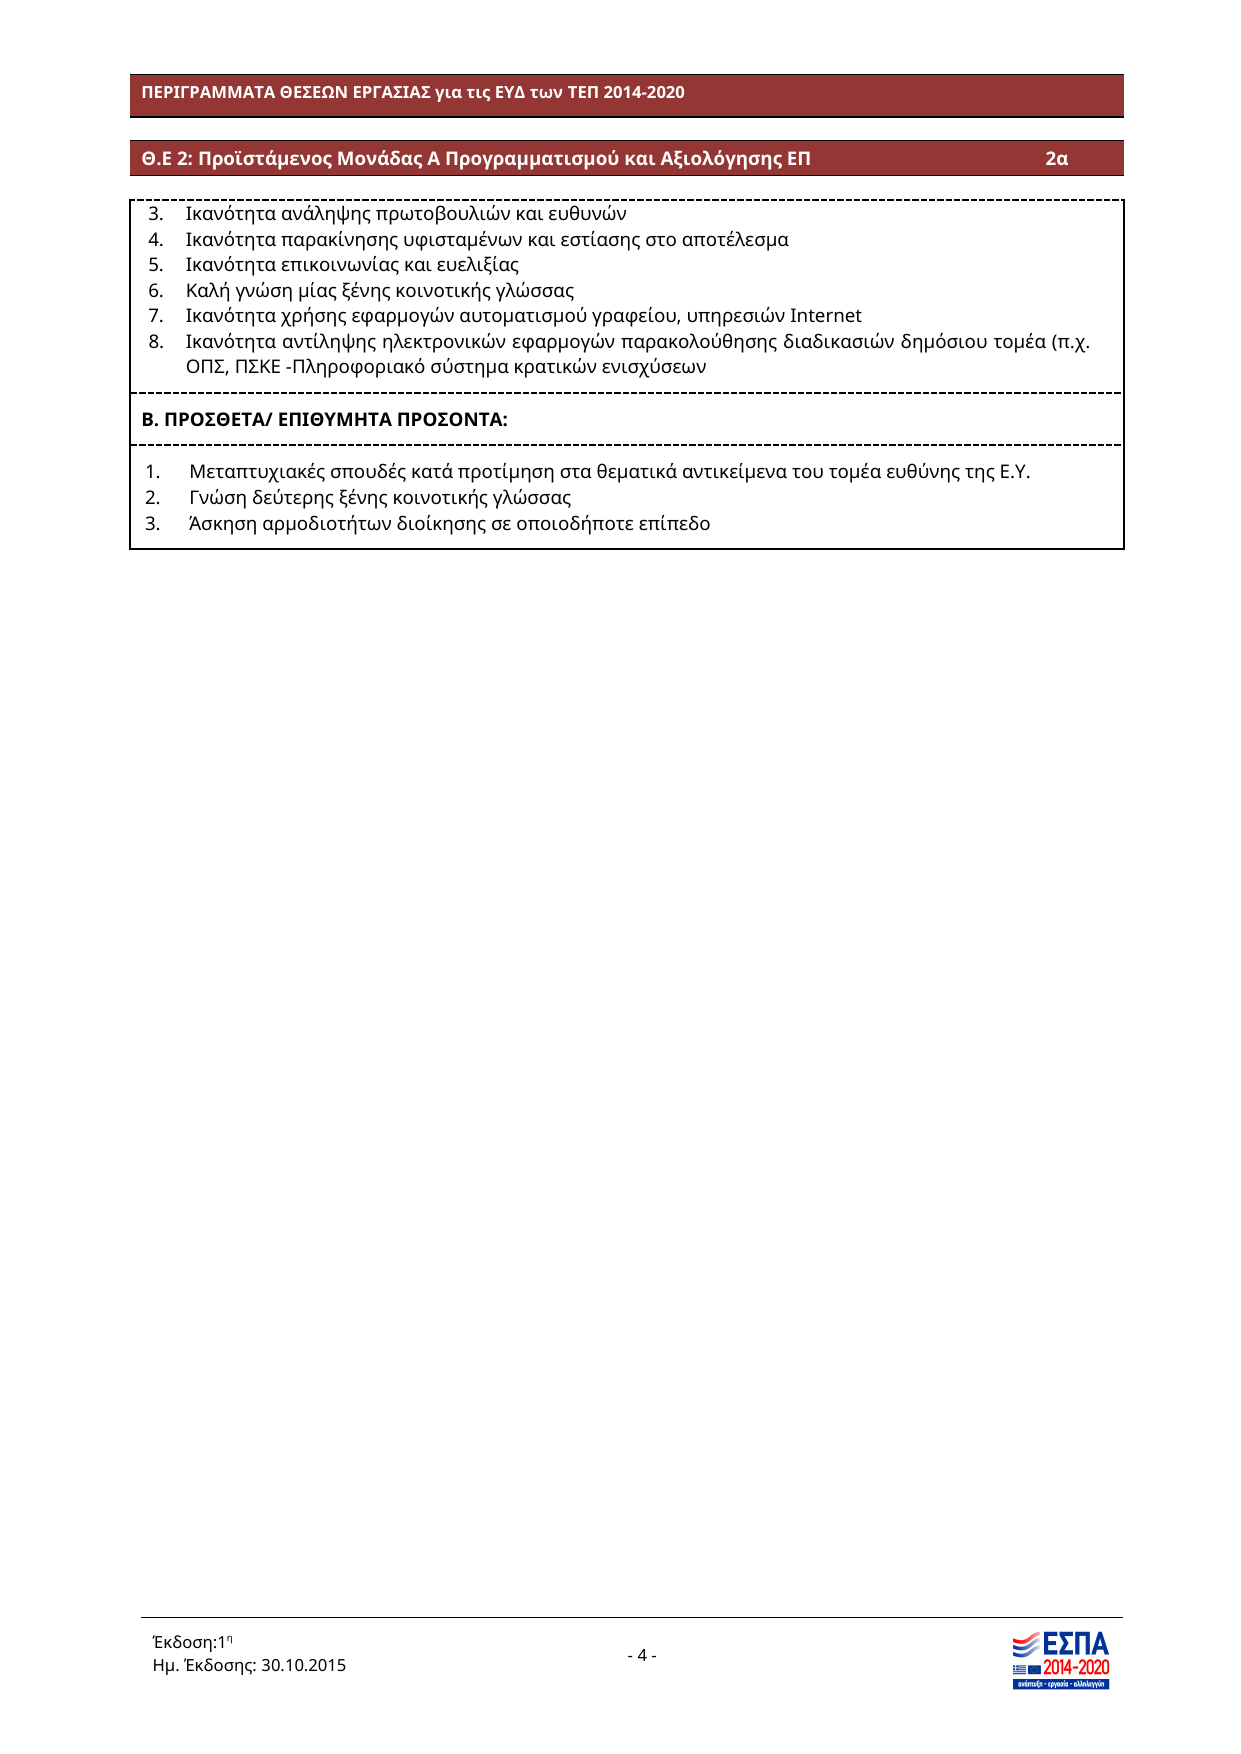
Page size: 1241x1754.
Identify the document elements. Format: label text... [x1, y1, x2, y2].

picture [1010, 1630, 1112, 1691]
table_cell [131, 199, 1123, 392]
table_cell Μεταπτυχιακές σπουδές κατά προτίμηση στα θεματικά αντικείμενα του τομέα ευθύνης της Ε.Υ. Γνώση δεύτερης ξένης κοινοτικής γλώσσας Άσκηση αρμοδιοτήτων διοίκησης σε οποιοδήποτε επίπεδο [131, 444, 1123, 548]
table_cell Β. ΠΡΟΣΘΕΤΑ/ ΕΠΙΘΥΜΗΤΑ ΠΡΟΣΟΝΤΑ: [131, 392, 1123, 444]
